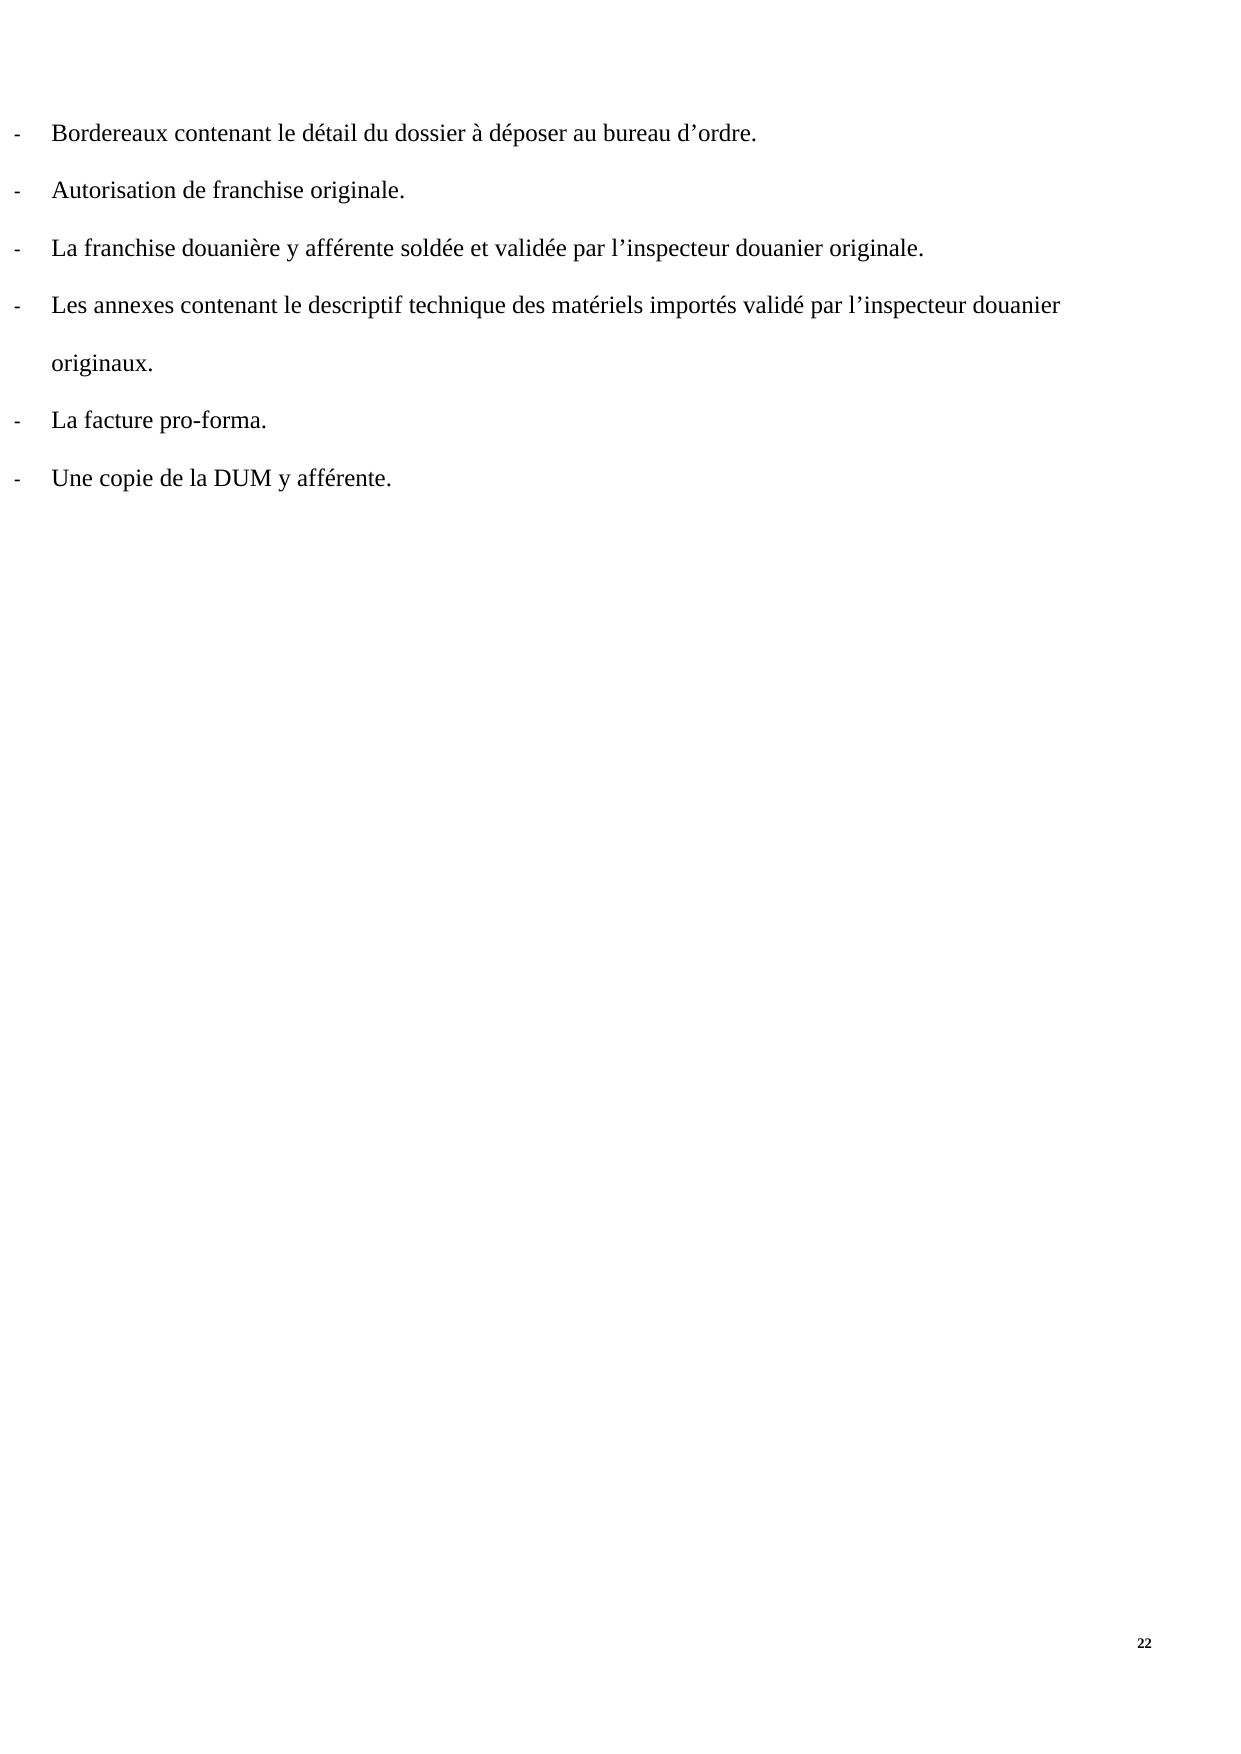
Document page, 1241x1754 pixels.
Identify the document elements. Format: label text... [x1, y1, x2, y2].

list La facture pro-forma. [14, 406, 1152, 434]
list Une copie de la DUM y afférente. [14, 463, 1152, 492]
list La franchise douanière y afférente soldée et validée par l’inspecteur douanier originale. [14, 233, 1152, 262]
list Bordereaux contenant le détail du dossier à déposer au bureau d’ordre. [14, 118, 1152, 147]
list Autorisation de franchise originale. [14, 176, 1152, 204]
list Les annexes contenant le descriptif technique des matériels importés validé par l’inspecteur douanier originaux. [14, 291, 1152, 377]
